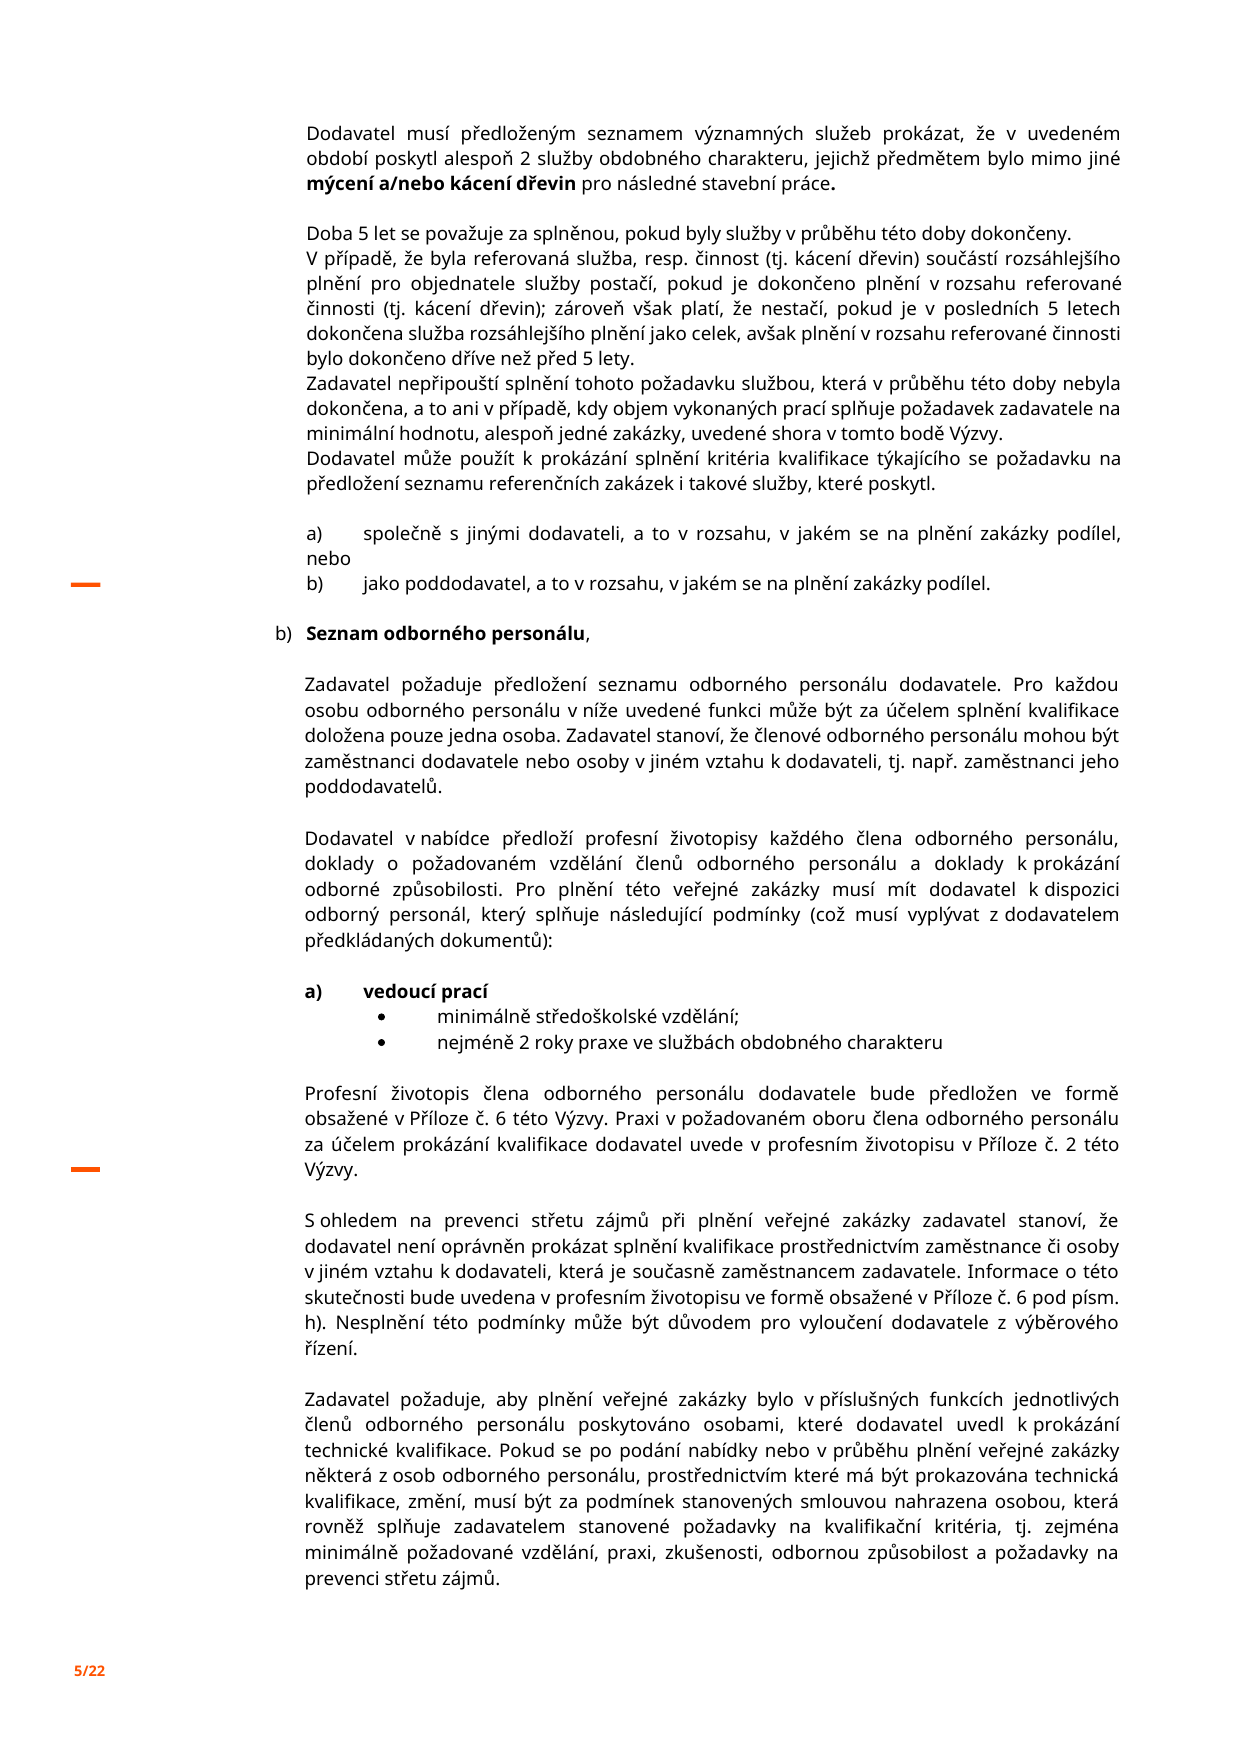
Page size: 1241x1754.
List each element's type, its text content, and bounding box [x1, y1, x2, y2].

text Dodavatel v nabídce předloží profesní životopisy každého člena odborného personálu, doklady o požadovaném vzdělání členů odborného personálu a doklady k prokázání odborné způsobilosti. Pro plnění této veřejné zakázky musí mít dodavatel k dispozici odborný personál, který splňuje následující podmínky (což musí vyplývat z dodavatelem předkládaných dokumentů): [304, 825, 1120, 952]
list minimálně středoškolské vzdělání; [378, 1003, 1120, 1029]
text Dodavatel může použít k prokázání splnění kritéria kvalifikace týkajícího se požadavku na předložení seznamu referenčních zakázek i takové služby, které poskytl. [306, 446, 1122, 496]
text Dodavatel musí předloženým seznamem významných služeb prokázat, že v uvedeném období poskytl alespoň 2 služby obdobného charakteru, jejichž předmětem bylo mimo jiné mýcení a/nebo kácení dřevin pro následné stavební práce. [306, 121, 1122, 196]
list vedoucí prací [304, 978, 1120, 1003]
text Doba 5 let se považuje za splněnou, pokud byly služby v průběhu této doby dokončeny. [306, 221, 1122, 246]
text Zadavatel požaduje, aby plnění veřejné zakázky bylo v příslušných funkcích jednotlivých členů odborného personálu poskytováno osobami, které dodavatel uvedl k prokázání technické kvalifikace. Pokud se po podání nabídky nebo v průběhu plnění veřejné zakázky některá z osob odborného personálu, prostřednictvím které má být prokazována technická kvalifikace, změní, musí být za podmínek stanovených smlouvou nahrazena osobou, která rovněž splňuje zadavatelem stanovené požadavky na kvalifikační kritéria, tj. zejména minimálně požadované vzdělání, praxi, zkušenosti, odbornou způsobilost a požadavky na prevenci střetu zájmů. [304, 1386, 1120, 1590]
list Seznam odborného personálu, [275, 621, 1120, 646]
text S ohledem na prevenci střetu zájmů při plnění veřejné zakázky zadavatel stanoví, že dodavatel není oprávněn prokázat splnění kvalifikace prostřednictvím zaměstnance či osoby v jiném vztahu k dodavateli, která je současně zaměstnancem zadavatele. Informace o této skutečnosti bude uvedena v profesním životopisu ve formě obsažené v Příloze č. 6 pod písm. h). Nesplnění této podmínky může být důvodem pro vyloučení dodavatele z výběrového řízení. [304, 1208, 1120, 1361]
text Profesní životopis člena odborného personálu dodavatele bude předložen ve formě obsažené v Příloze č. 6 této Výzvy. Praxi v požadovaném oboru člena odborného personálu za účelem prokázání kvalifikace dodavatel uvede v profesním životopisu v Příloze č. 2 této Výzvy. [304, 1080, 1120, 1182]
text V případě, že byla referovaná služba, resp. činnost (tj. kácení dřevin) součástí rozsáhlejšího plnění pro objednatele služby postačí, pokud je dokončeno plnění v rozsahu referované činnosti (tj. kácení dřevin); zároveň však platí, že nestačí, pokud je v posledních 5 letech dokončena služba rozsáhlejšího plnění jako celek, avšak plnění v rozsahu referované činnosti bylo dokončeno dříve než před 5 lety. [306, 246, 1122, 371]
list nejméně 2 roky praxe ve službách obdobného charakteru [378, 1029, 1120, 1054]
text Zadavatel nepřipouští splnění tohoto požadavku službou, která v průběhu této doby nebyla dokončena, a to ani v případě, kdy objem vykonaných prací splňuje požadavek zadavatele na minimální hodnotu, alespoň jedné zakázky, uvedené shora v tomto bodě Výzvy. [306, 371, 1122, 446]
text b) jako poddodavatel, a to v rozsahu, v jakém se na plnění zakázky podílel. [306, 571, 1122, 596]
text Zadavatel požaduje předložení seznamu odborného personálu dodavatele. Pro každou osobu odborného personálu v níže uvedené funkci může být za účelem splnění kvalifikace doložena pouze jedna osoba. Zadavatel stanoví, že členové odborného personálu mohou být zaměstnanci dodavatele nebo osoby v jiném vztahu k dodavateli, tj. např. zaměstnanci jeho poddodavatelů. [304, 672, 1120, 799]
text a) společně s jinými dodavateli, a to v rozsahu, v jakém se na plnění zakázky podílel, nebo [306, 521, 1122, 571]
